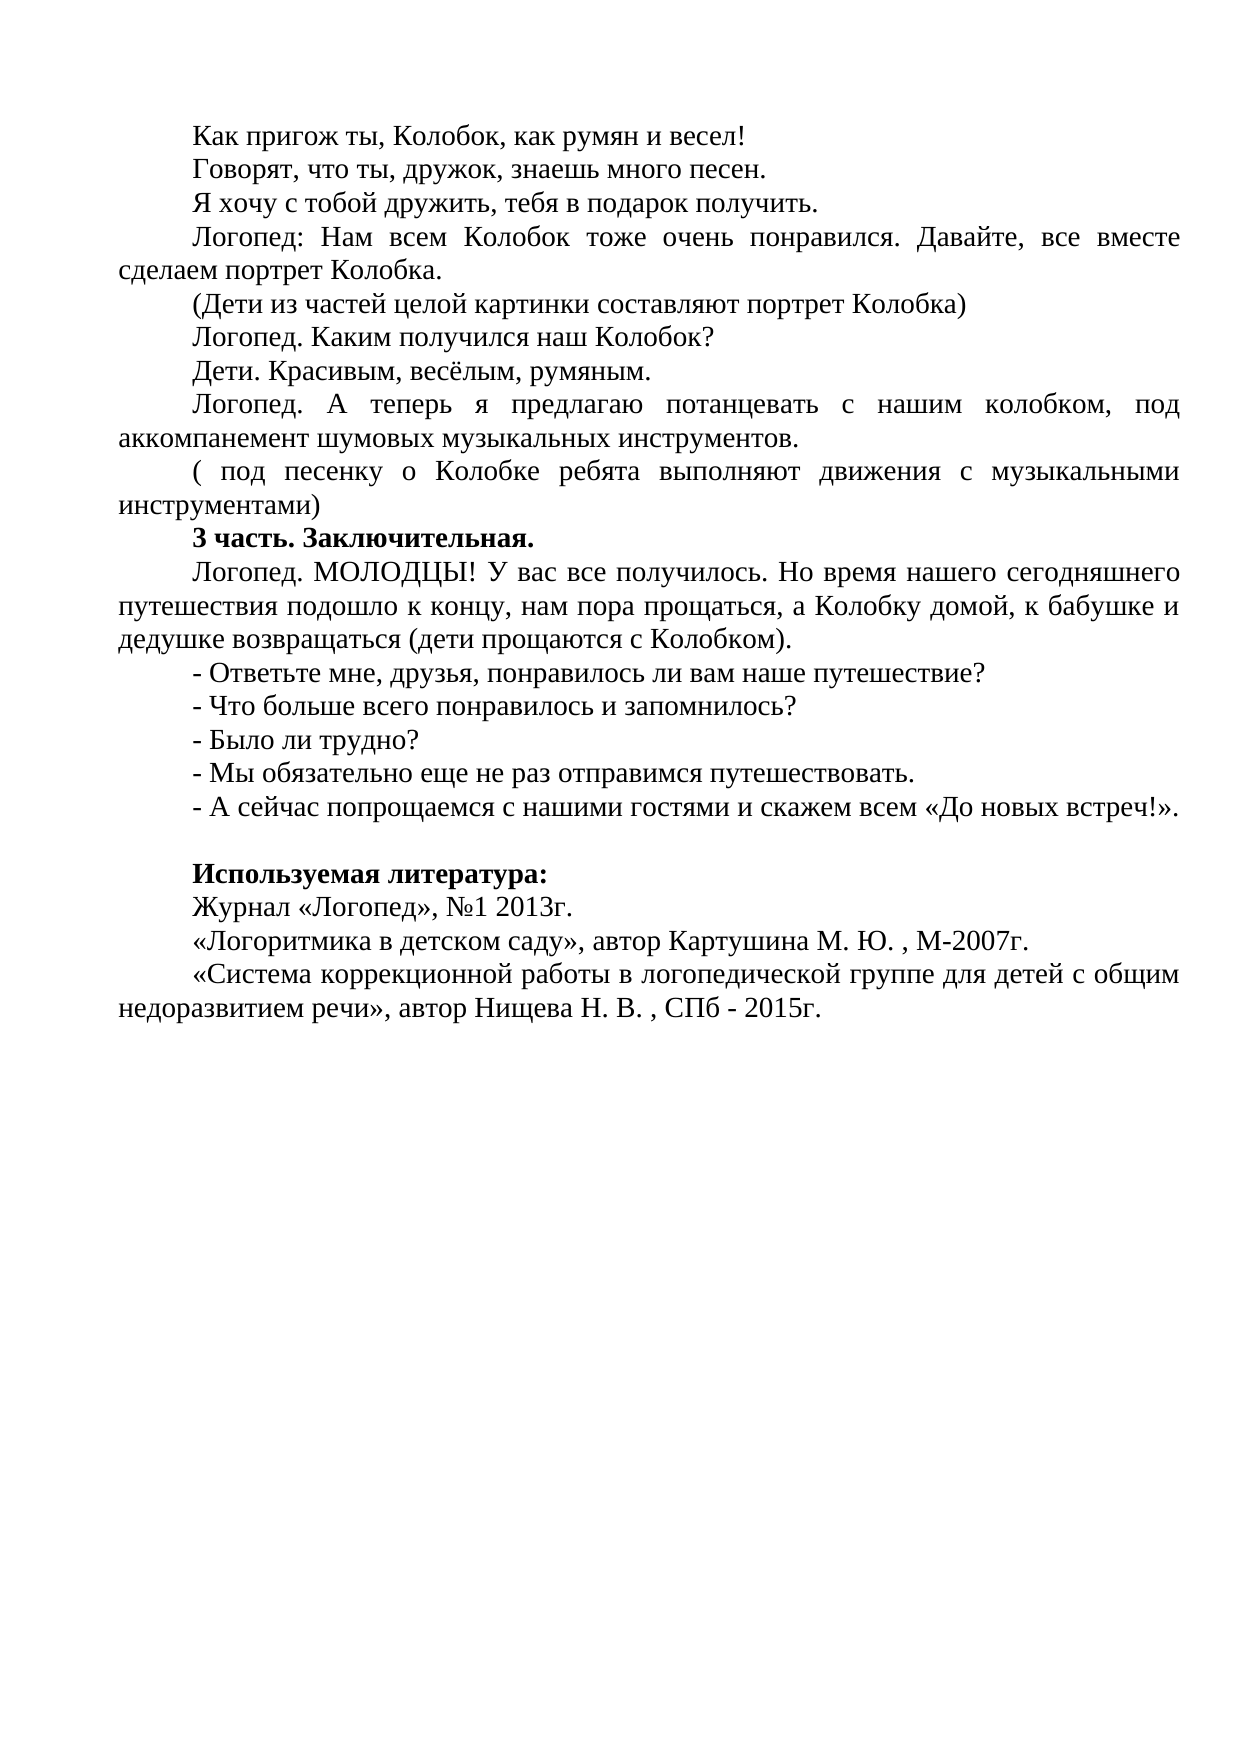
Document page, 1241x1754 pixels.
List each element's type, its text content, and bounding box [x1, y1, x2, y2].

text Говорят, что ты, дружок, знаешь много песен. [118, 152, 1181, 185]
text Используемая литература: [118, 856, 1181, 889]
text Журнал «Логопед», №1 2013г. [118, 889, 1181, 923]
text «Система коррекционной работы в логопедической группе для детей с общим недоразвитием речи», автор Нищева Н. В. , СПб - 2015г. [118, 957, 1181, 1024]
text 3 часть. Заключительная. [118, 521, 1181, 554]
text «Логоритмика в детском саду», автор Картушина М. Ю. , М-2007г. [118, 923, 1181, 957]
text Я хочу с тобой дружить, тебя в подарок получить. [118, 185, 1181, 219]
text Логопед. МОЛОДЦЫ! У вас все получилось. Но время нашего сегодняшнего путешествия подошло к концу, нам пора прощаться, а Колобку домой, к бабушке и дедушке возвращаться (дети прощаются с Колобком). [118, 554, 1181, 655]
text Логопед: Нам всем Колобок тоже очень понравился. Давайте, все вместе сделаем портрет Колобка. [118, 219, 1181, 286]
text Логопед. Каким получился наш Колобок? [118, 319, 1181, 353]
text Логопед. А теперь я предлагаю потанцевать с нашим колобком, под аккомпанемент шумовых музыкальных инструментов. [118, 386, 1181, 453]
text (Дети из частей целой картинки составляют портрет Колобка) [118, 286, 1181, 319]
text - Что больше всего понравилось и запомнилось? [118, 688, 1181, 722]
text - А сейчас попрощаемся с нашими гостями и скажем всем «До новых встреч!». [118, 789, 1181, 822]
text Как пригож ты, Колобок, как румян и весел! [118, 118, 1181, 152]
text - Было ли трудно? [118, 722, 1181, 755]
text - Ответьте мне, друзья, понравилось ли вам наше путешествие? [118, 655, 1181, 688]
text ( под песенку о Колобке ребята выполняют движения с музыкальными инструментами) [118, 453, 1181, 521]
text Дети. Красивым, весёлым, румяным. [118, 353, 1181, 386]
text - Мы обязательно еще не раз отправимся путешествовать. [118, 755, 1181, 789]
